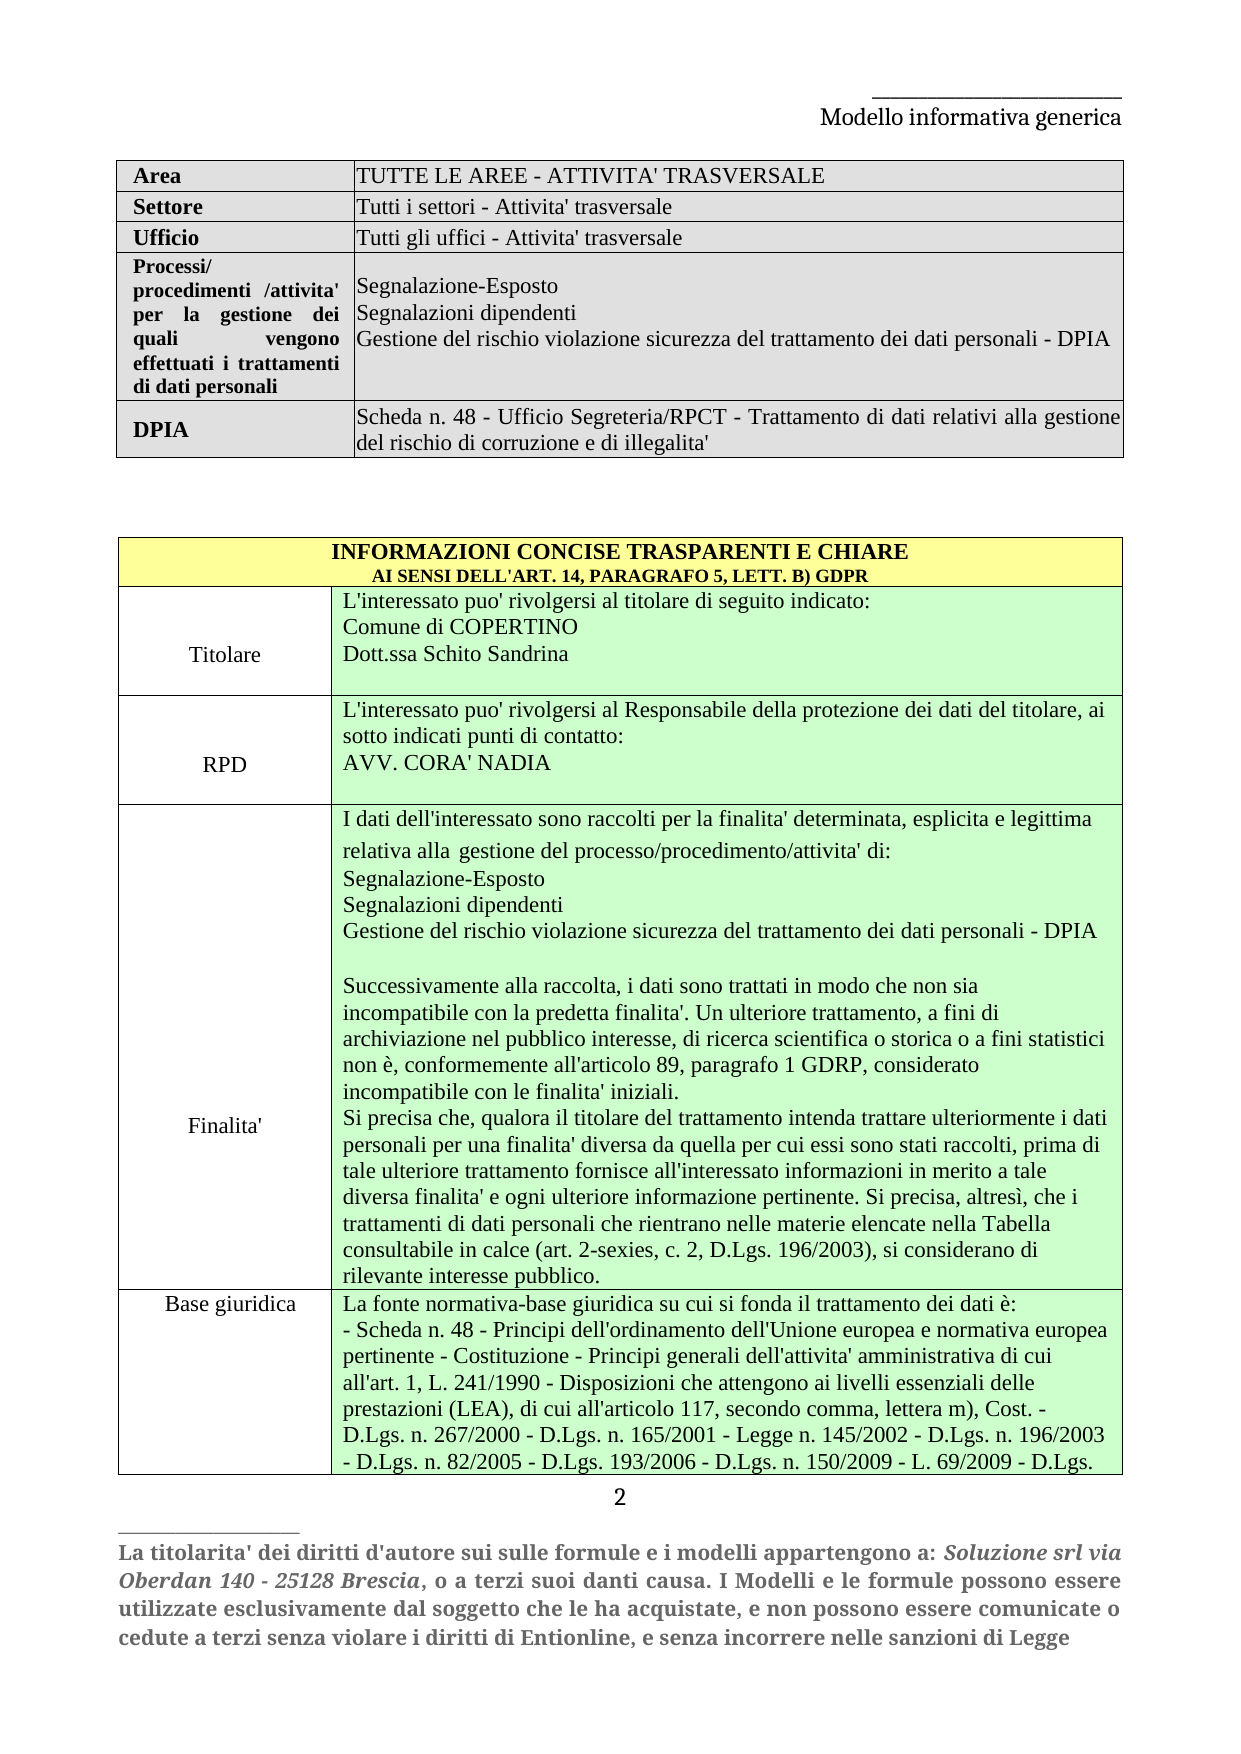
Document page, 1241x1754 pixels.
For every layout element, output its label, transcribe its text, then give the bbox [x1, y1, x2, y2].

table_cell L'interessato puo' rivolgersi al Responsabile della protezione dei dati del titolare, ai sotto indicati punti di contatto: AVV. CORA' NADIA [332, 696, 1122, 804]
table_cell L'interessato puo' rivolgersi al titolare di seguito indicato: Comune di COPERTINO Dott.ssa Schito Sandrina [332, 587, 1122, 695]
table_header INFORMAZIONI CONCISE TRASPARENTI E CHIARE AI SENSI DELL'ART. 14, PARAGRAFO 5, LETT. B) GDPR [119, 538, 1122, 586]
table_cell Segnalazione-Esposto Segnalazioni dipendenti Gestione del rischio violazione sicurezza del trattamento dei dati personali - DPIA [355, 253, 1123, 400]
table_cell Scheda n. 48 - Ufficio Segreteria/RPCT - Trattamento di dati relativi alla gestione del rischio di corruzione e di illegalita' [355, 401, 1123, 457]
table_cell Settore [117, 192, 354, 221]
table_cell Titolare [119, 587, 331, 695]
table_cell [332, 1290, 1122, 1474]
table_cell Tutti gli uffici - Attivita' trasversale [355, 222, 1123, 252]
table_cell DPIA [117, 401, 354, 457]
table_cell Processi/procedimenti /attivita' per la gestione dei quali vengono effettuati i trattamenti di dati personali [117, 253, 354, 400]
table_cell Tutti i settori - Attivita' trasversale [355, 192, 1123, 221]
table_header TUTTE LE AREE - ATTIVITA' TRASVERSALE [355, 161, 1123, 191]
table_cell Finalita' [119, 805, 331, 1289]
table_cell I dati dell'interessato sono raccolti per la finalita' determinata, esplicita e legittima relativa alla gestione del processo/procedimento/attivita' di: Segnalazione-Esposto Segnalazioni dipendenti Gestione del rischio violazione sicurezza del trattamento dei dati personali - DPIA Successivamente alla raccolta, i dati sono trattati in modo che non sia incompatibile con la predetta finalita'. Un ulteriore trattamento, a fini di archiviazione nel pubblico interesse, di ricerca scientifica o storica o a fini statistici non è, conformemente all'articolo 89, paragrafo 1 GDRP, considerato incompatibile con le finalita' iniziali. Si precisa che, qualora il titolare del trattamento intenda trattare ulteriormente i dati personali per una finalita' diversa da quella per cui essi sono stati raccolti, prima di tale ulteriore trattamento fornisce all'interessato informazioni in merito a tale diversa finalita' e ogni ulteriore informazione pertinente. Si precisa, altresì, che i trattamenti di dati personali che rientrano nelle materie elencate nella Tabella consultabile in calce (art. 2-sexies, c. 2, D.Lgs. 196/2003), si considerano di rilevante interesse pubblico. [332, 805, 1122, 1289]
table_header Area [117, 161, 354, 191]
table_cell RPD [119, 696, 331, 804]
table_cell Base giuridica [119, 1290, 331, 1474]
table_cell Ufficio [117, 222, 354, 252]
